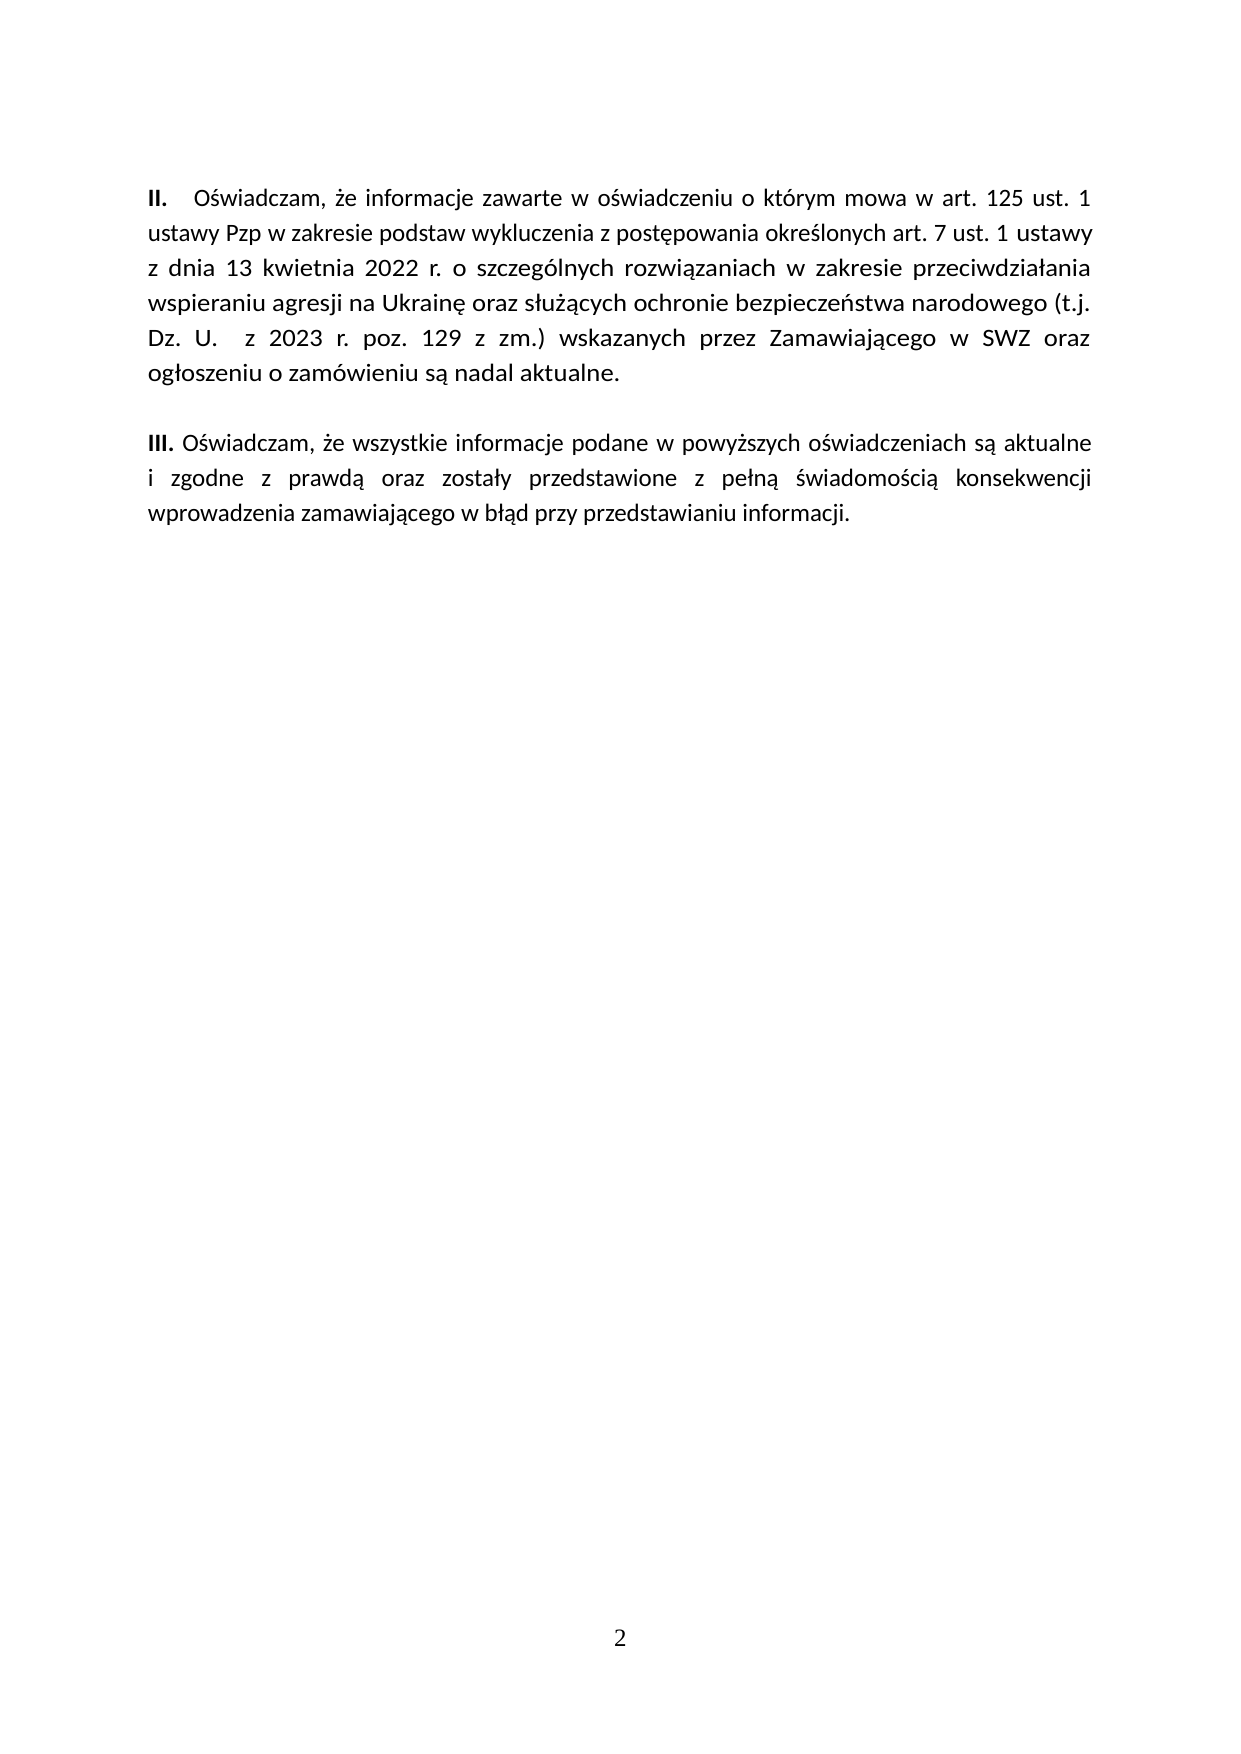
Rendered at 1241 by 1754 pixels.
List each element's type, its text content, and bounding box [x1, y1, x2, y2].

text III. Oświadczam, że wszystkie informacje podane w powyższych oświadczeniach są aktualne i zgodne z prawdą oraz zostały przedstawione z pełną świadomością konsekwencji wprowadzenia zamawiającego w błąd przy przedstawianiu informacji. [148, 428, 1093, 528]
text II. Oświadczam, że informacje zawarte w oświadczeniu o którym mowa w art. 125 ust. 1 ustawy Pzp w zakresie podstaw wykluczenia z postępowania określonych art. 7 ust. 1 ustawy z dnia 13 kwietnia 2022 r. o szczególnych rozwiązaniach w zakresie przeciwdziałania wspieraniu agresji na Ukrainę oraz służących ochronie bezpieczeństwa narodowego (t.j. Dz. U. z 2023 r. poz. 129 z zm.) wskazanych przez Zamawiającego w SWZ oraz ogłoszeniu o zamówieniu są nadal aktualne. [148, 183, 1093, 388]
